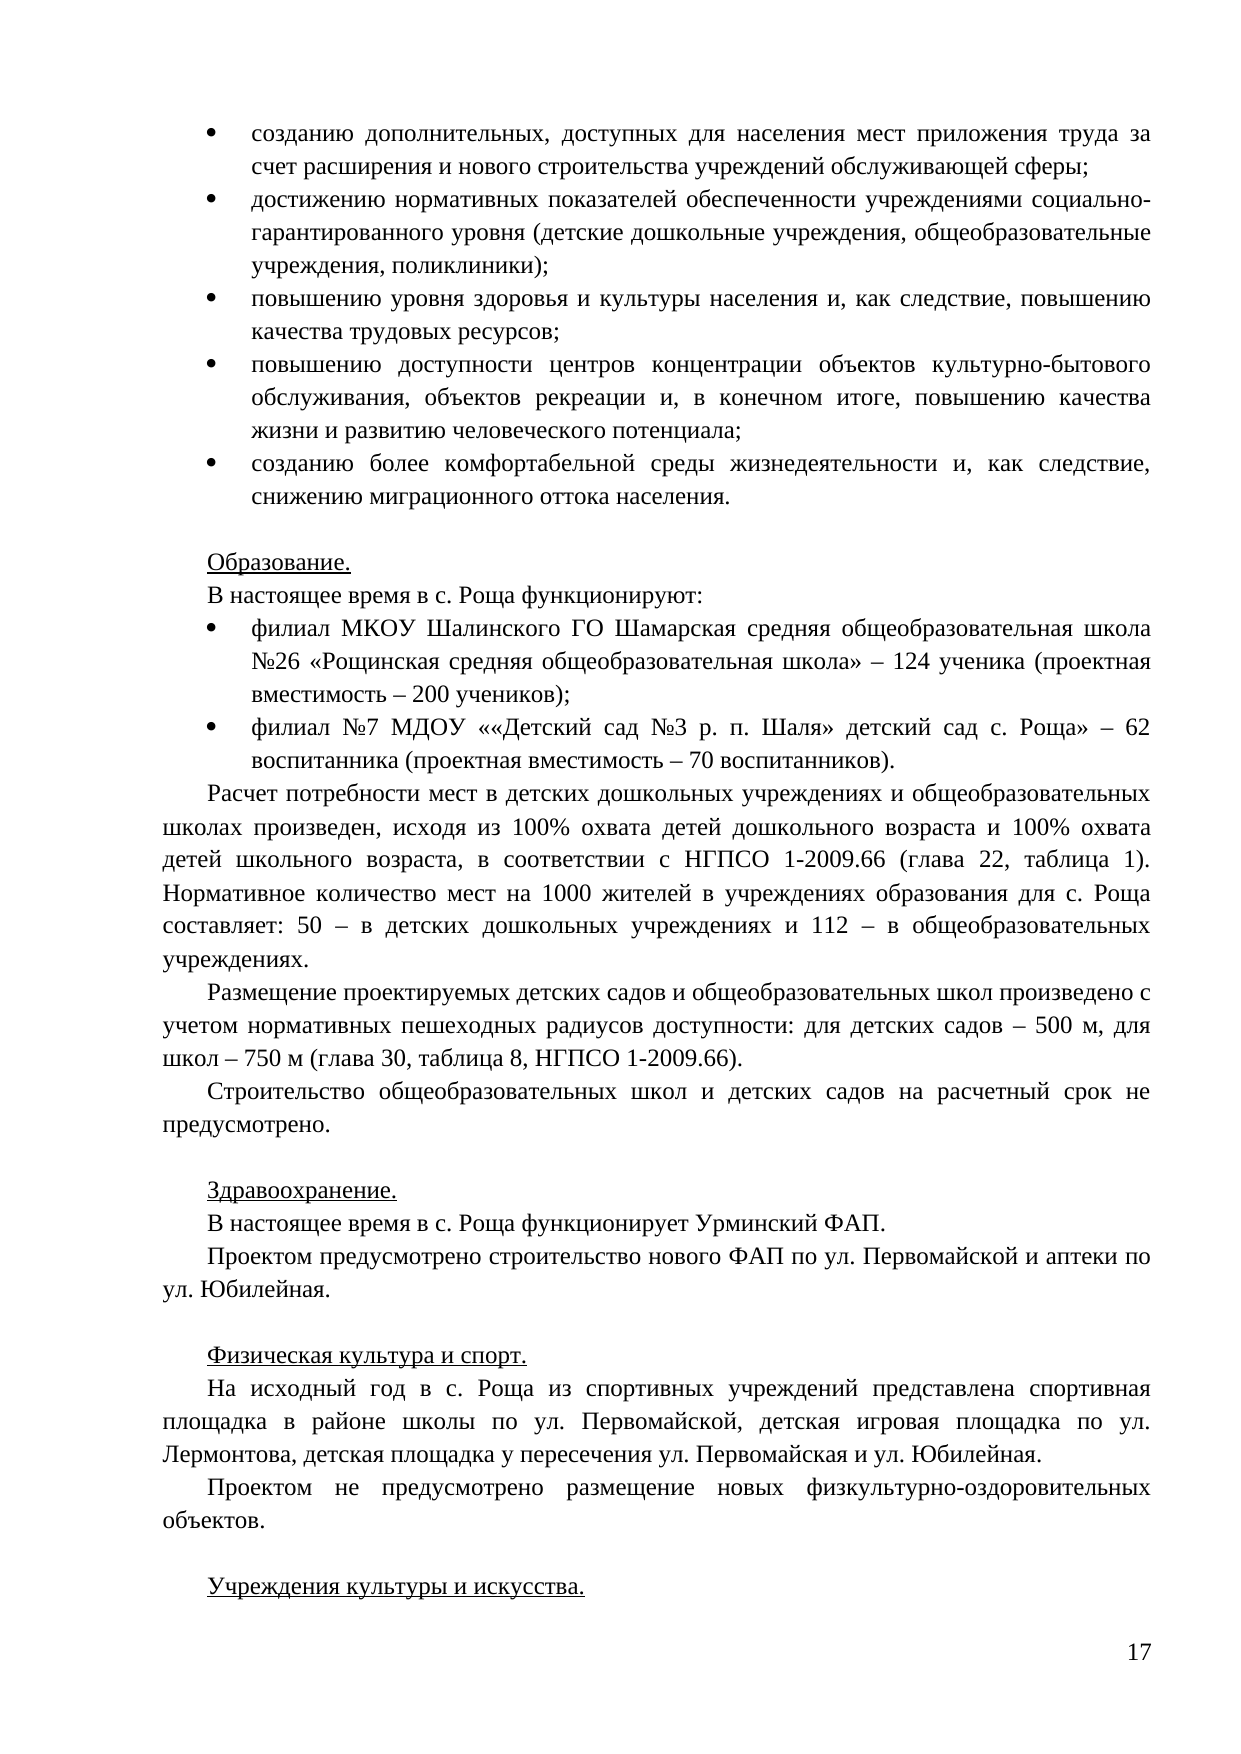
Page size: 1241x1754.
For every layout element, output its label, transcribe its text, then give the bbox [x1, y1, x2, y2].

list повышению доступности центров концентрации объектов культурно-бытового обслуживания, объектов рекреации и, в конечном итоге, повышению качества жизни и развитию человеческого потенциала; [207, 349, 1152, 444]
text Проектом не предусмотрено размещение новых физкультурно-оздоровительных объектов. [162, 1472, 1152, 1534]
text Расчет потребности мест в детских дошкольных учреждениях и общеобразовательных школах произведен, исходя из 100% охвата детей дошкольного возраста и 100% охвата детей школьного возраста, в соответствии с НГПСО 1-2009.66 (глава 22, таблица 1). Нормативное количество мест на 1000 жителей в учреждениях образования для с. Роща составляет: 50 – в детских дошкольных учреждениях и 112 – в общеобразовательных учреждениях. [162, 778, 1152, 972]
text Проектом предусмотрено строительство нового ФАП по ул. Первомайской и аптеки по ул. Юбилейная. [162, 1241, 1152, 1303]
list филиал №7 МДОУ ««Детский сад №3 р. п. Шаля» детский сад с. Роща» – 62 воспитанника (проектная вместимость – 70 воспитанников). [207, 712, 1152, 774]
text В настоящее время в с. Роща функционирует Урминский ФАП. [162, 1208, 1152, 1237]
list повышению уровня здоровья и культуры населения и, как следствие, повышению качества трудовых ресурсов; [207, 283, 1152, 345]
text Учреждения культуры и искусства. [162, 1571, 1152, 1600]
list достижению нормативных показателей обеспеченности учреждениями социально-гарантированного уровня (детские дошкольные учреждения, общеобразовательные учреждения, поликлиники); [207, 184, 1152, 279]
text Физическая культура и спорт. [162, 1340, 1152, 1369]
text В настоящее время в с. Роща функционируют: [162, 580, 1152, 609]
list созданию дополнительных, доступных для населения мест приложения труда за счет расширения и нового строительства учреждений обслуживающей сферы; [207, 118, 1152, 180]
list филиал МКОУ Шалинского ГО Шамарская средняя общеобразовательная школа №26 «Рощинская средняя общеобразовательная школа» – 124 ученика (проектная вместимость – 200 учеников); [207, 613, 1152, 708]
text Здравоохранение. [162, 1175, 1152, 1203]
text Образование. [162, 547, 1152, 576]
text Размещение проектируемых детских садов и общеобразовательных школ произведено с учетом нормативных пешеходных радиусов доступности: для детских садов – 500 м, для школ – 750 м (глава 30, таблица 8, НГПСО 1-2009.66). [162, 977, 1152, 1071]
text Строительство общеобразовательных школ и детских садов на расчетный срок не предусмотрено. [162, 1076, 1152, 1137]
text На исходный год в с. Роща из спортивных учреждений представлена спортивная площадка в районе школы по ул. Первомайской, детская игровая площадка по ул. Лермонтова, детская площадка у пересечения ул. Первомайская и ул. Юбилейная. [162, 1373, 1152, 1468]
list созданию более комфортабельной среды жизнедеятельности и, как следствие, снижению миграционного оттока населения. [207, 448, 1152, 510]
